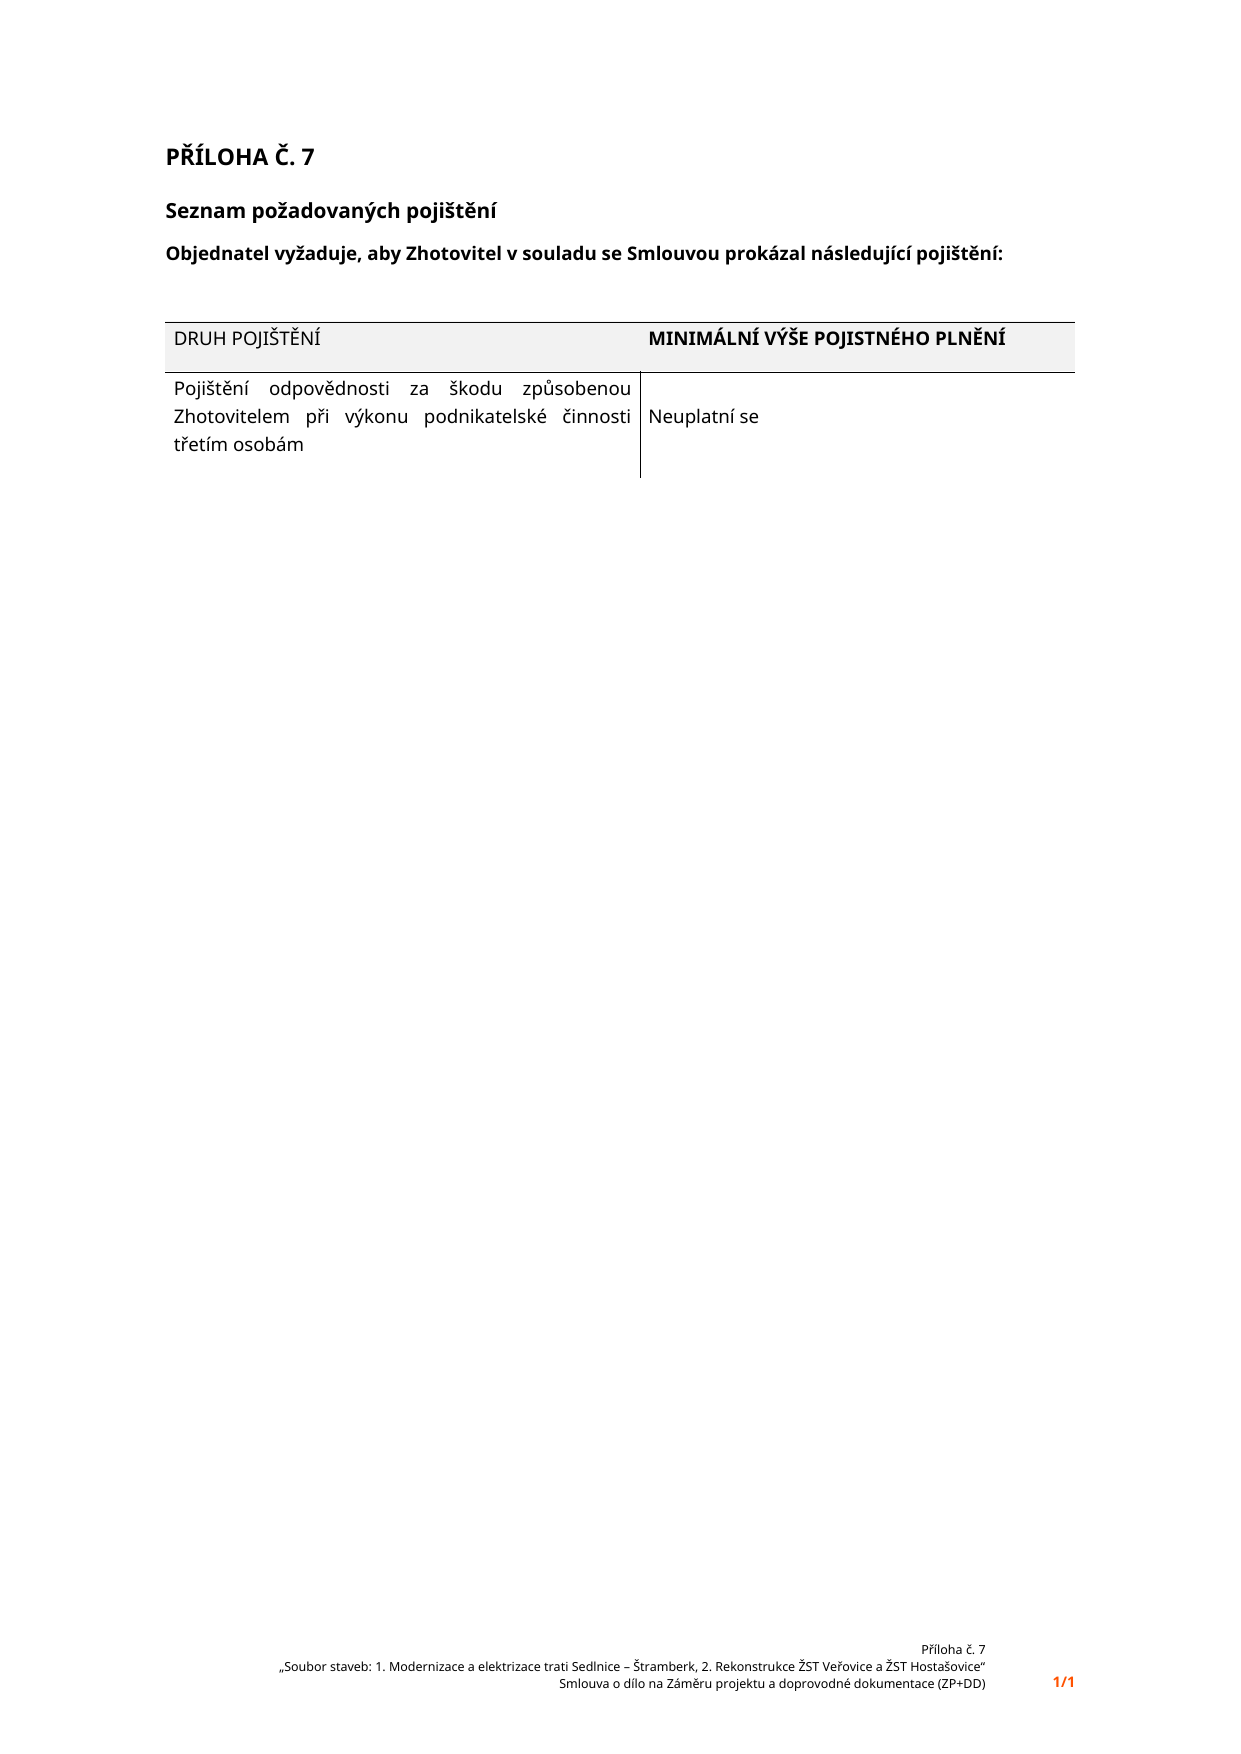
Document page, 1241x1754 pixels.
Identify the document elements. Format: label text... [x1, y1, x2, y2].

text Seznam požadovaných pojištění [165, 197, 1075, 225]
table_header MINIMÁLNÍ VÝŠE POJISTNÉHO PLNĚNÍ [640, 323, 1075, 371]
text Příloha č. 7 [165, 141, 1075, 173]
table_header DRUH POJIŠTĚNÍ [165, 323, 640, 371]
table_cell Neuplatní se [641, 373, 1075, 478]
text Objednatel vyžaduje, aby Zhotovitel v souladu se Smlouvou prokázal následující pojištění: [165, 240, 1075, 266]
table_cell Pojištění odpovědnosti za škodu způsobenou Zhotovitelem při výkonu podnikatelské činnosti třetím osobám [165, 373, 640, 478]
